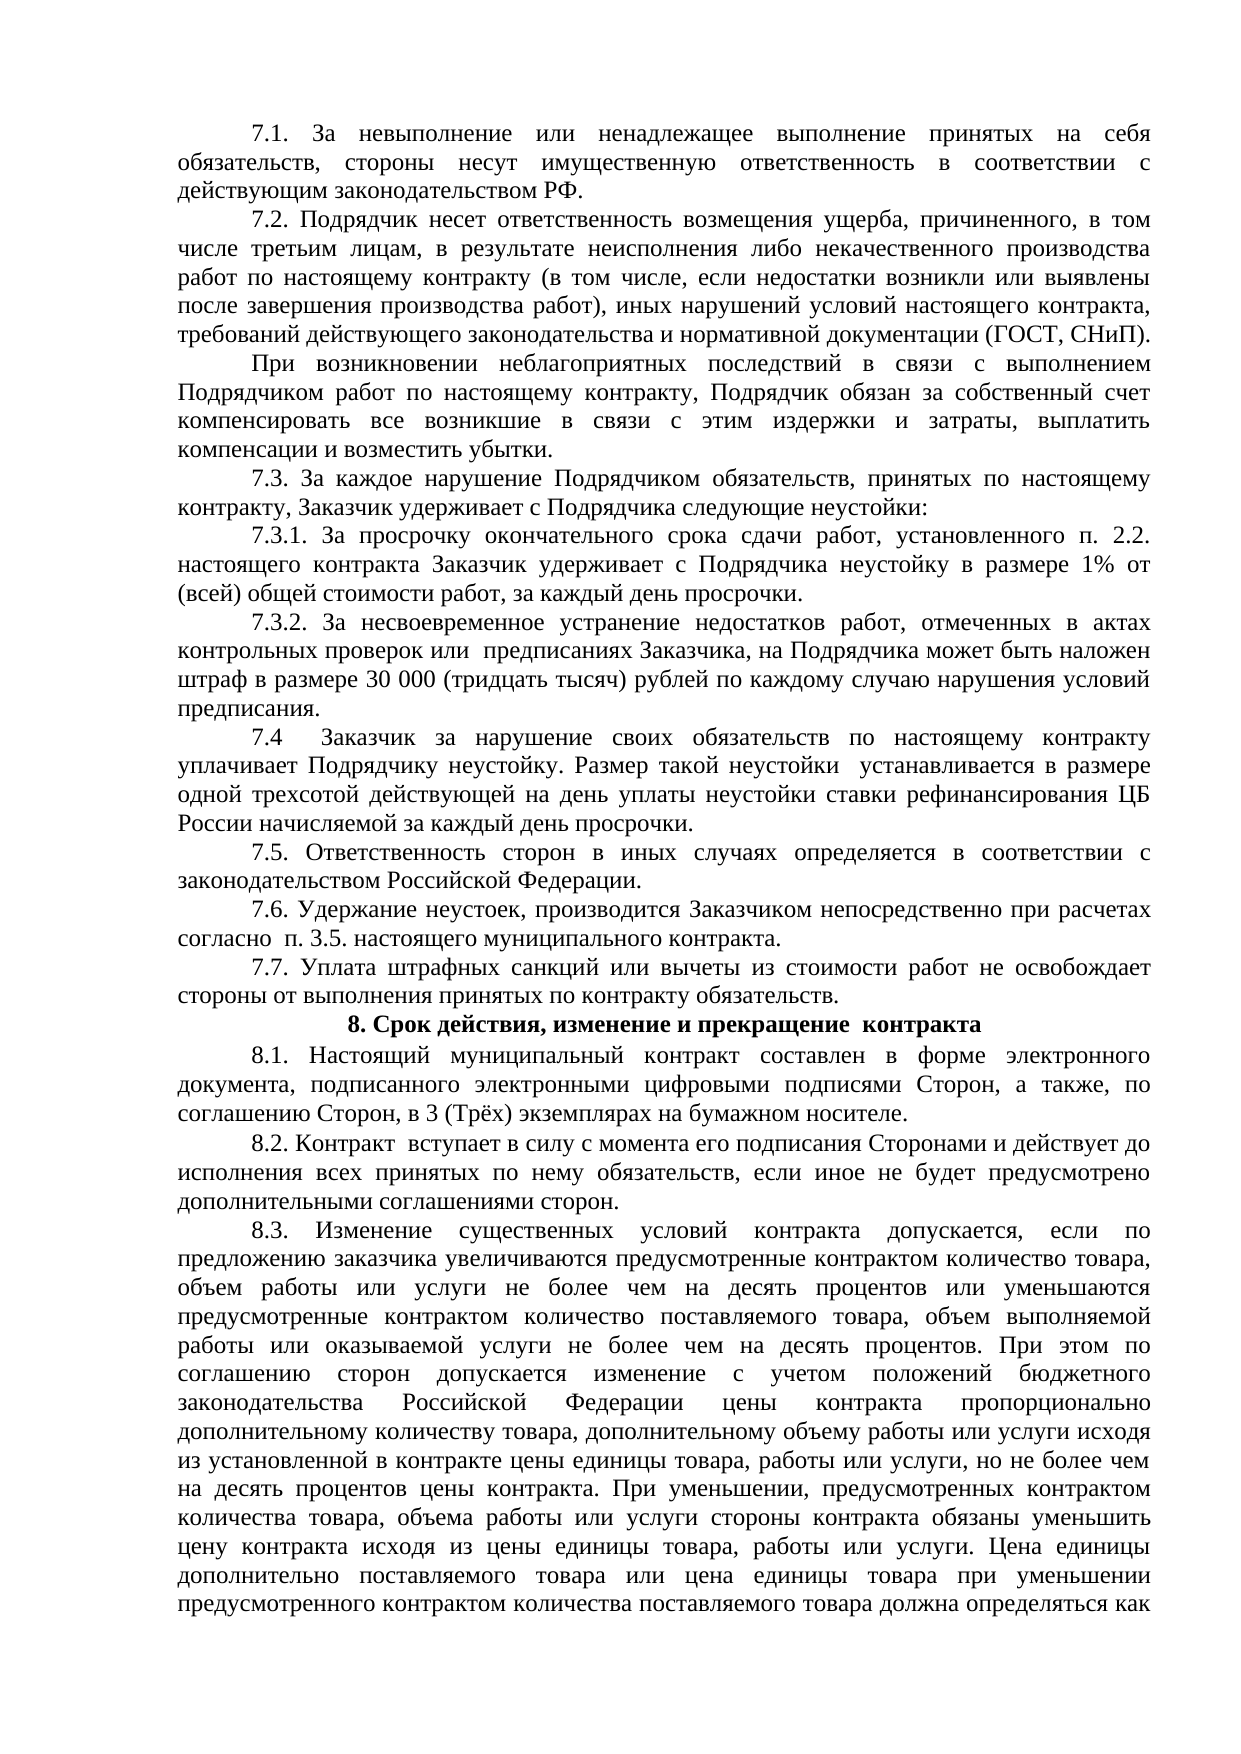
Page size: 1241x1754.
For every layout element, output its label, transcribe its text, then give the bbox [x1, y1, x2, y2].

text 7.6. Удержание неустоек, производится Заказчиком непосредственно при расчетах согласно п. 3.5. настоящего муниципального контракта. [177, 894, 1152, 952]
text 7.1. За невыполнение или ненадлежащее выполнение принятых на себя обязательств, стороны несут имущественную ответственность в соответствии с действующим законодательством РФ. [177, 118, 1152, 204]
text При возникновении неблагоприятных последствий в связи с выполнением Подрядчиком работ по настоящему контракту, Подрядчик обязан за собственный счет компенсировать все возникшие в связи с этим издержки и затраты, выплатить компенсации и возместить убытки. [177, 348, 1152, 463]
text 7.3.1. За просрочку окончательного срока сдачи работ, установленного п. 2.2. настоящего контракта Заказчик удерживает с Подрядчика неустойку в размере 1% от (всей) общей стоимости работ, за каждый день просрочки. [177, 521, 1152, 607]
text 7.5. Ответственность сторон в иных случаях определяется в соответствии с законодательством Российской Федерации. [177, 837, 1152, 894]
text 8.1. Настоящий муниципальный контракт составлен в форме электронного документа, подписанного электронными цифровыми подписями Сторон, а также, по соглашению Сторон, в 3 (Трёх) экземплярах на бумажном носителе. [177, 1040, 1152, 1126]
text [177, 1215, 1152, 1617]
text 7.2. Подрядчик несет ответственность возмещения ущерба, причиненного, в том числе третьим лицам, в результате неисполнения либо некачественного производства работ по настоящему контракту (в том числе, если недостатки возникли или выявлены после завершения производства работ), иных нарушений условий настоящего контракта, требований действующего законодательства и нормативной документации (ГОСТ, СНиП). [177, 204, 1152, 348]
text 7.3.2. За несвоевременное устранение недостатков работ, отмеченных в актах контрольных проверок или предписаниях Заказчика, на Подрядчика может быть наложен штраф в размере 30 000 (тридцать тысяч) рублей по каждому случаю нарушения условий предписания. [177, 607, 1152, 722]
text 7.4 Заказчик за нарушение своих обязательств по настоящему контракту уплачивает Подрядчику неустойку. Размер такой неустойки устанавливается в размере одной трехсотой действующей на день уплаты неустойки ставки рефинансирования ЦБ России начисляемой за каждый день просрочки. [177, 722, 1152, 837]
text 7.3. За каждое нарушение Подрядчиком обязательств, принятых по настоящему контракту, Заказчик удерживает с Подрядчика следующие неустойки: [177, 463, 1152, 521]
text 7.7. Уплата штрафных санкций или вычеты из стоимости работ не освобождает стороны от выполнения принятых по контракту обязательств. [177, 952, 1152, 1009]
text 8.2. Контракт вступает в силу с момента его подписания Сторонами и действует до исполнения всех принятых по нему обязательств, если иное не будет предусмотрено дополнительными соглашениями сторон. [177, 1128, 1152, 1215]
text 8. Срок действия, изменение и прекращение контракта [177, 1009, 1152, 1038]
